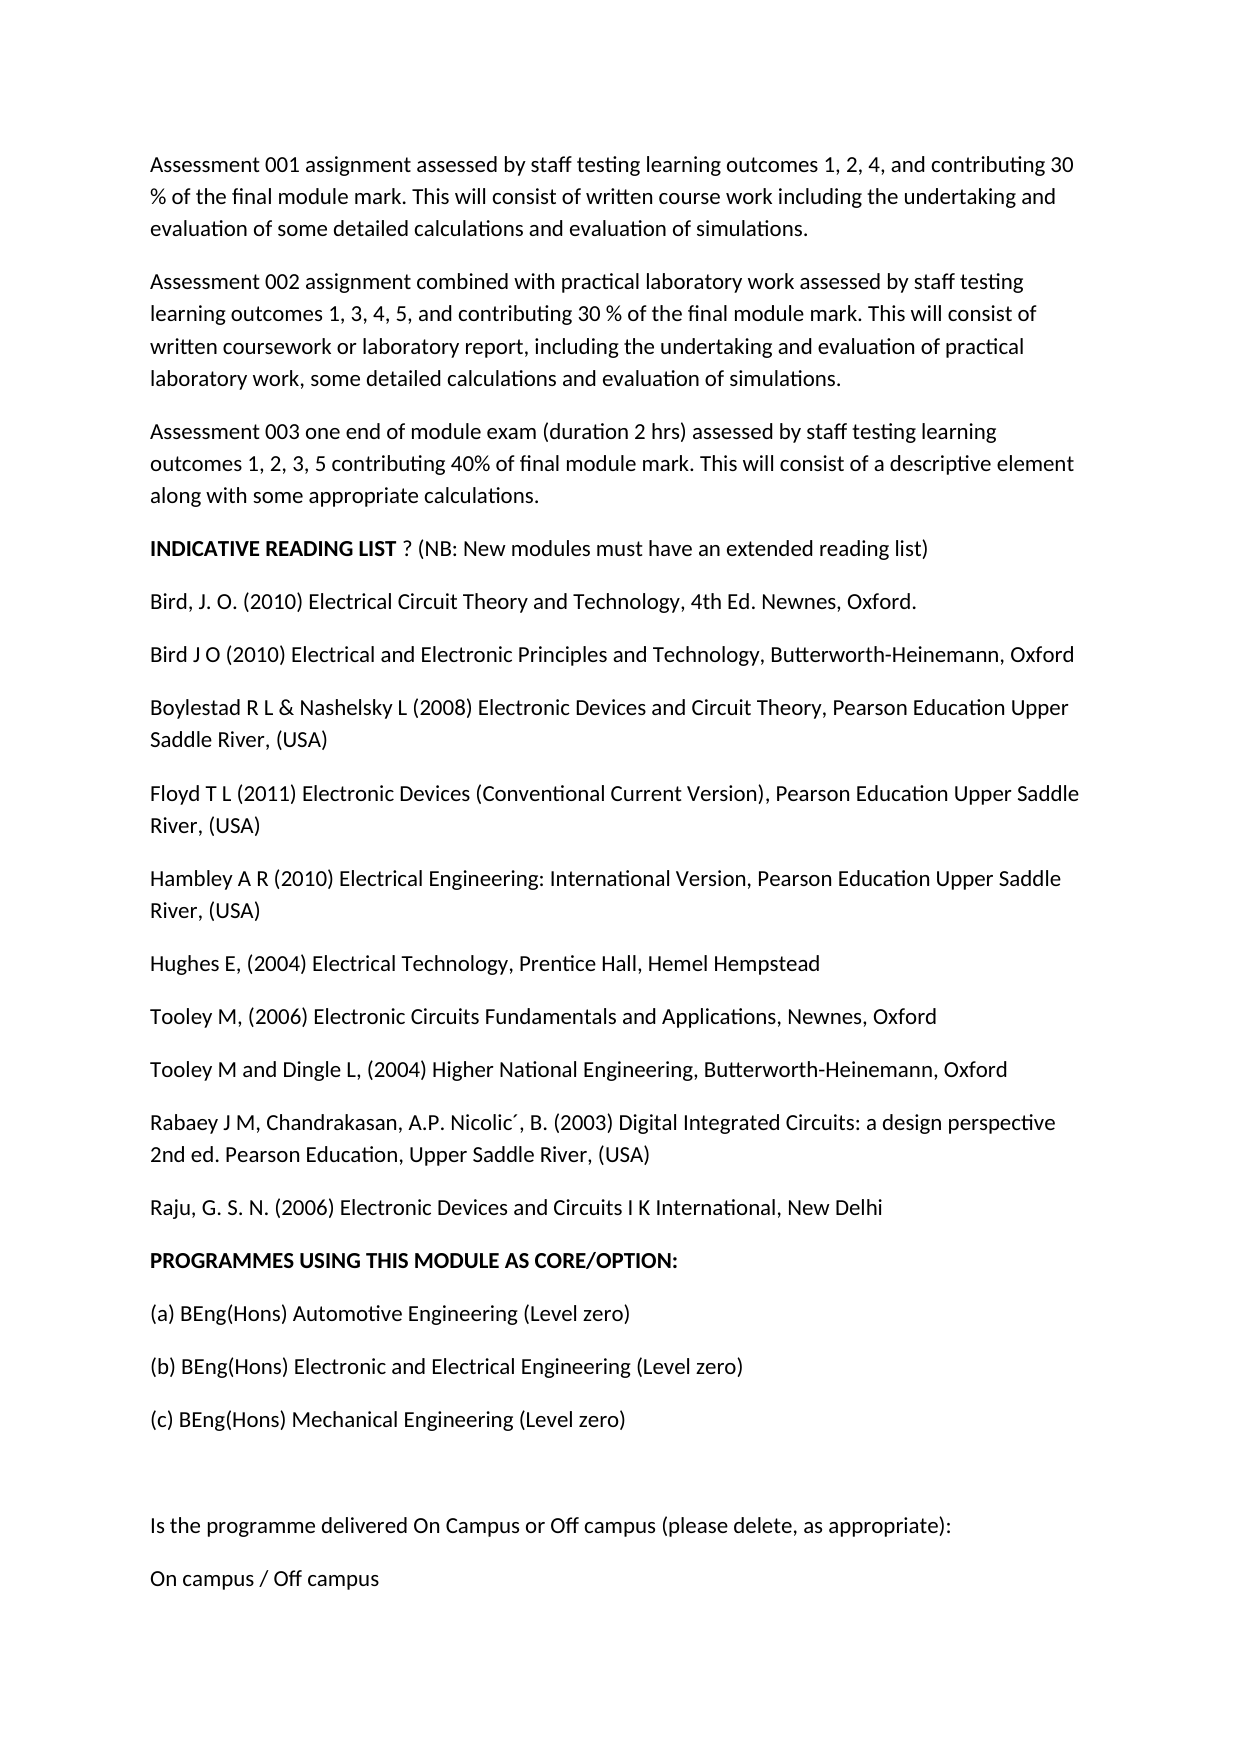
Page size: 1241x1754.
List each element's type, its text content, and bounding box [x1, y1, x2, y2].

text Rabaey J M, Chandrakasan, A.P. Nicolic´, B. (2003) Digital Integrated Circuits: a design perspective 2nd ed. Pearson Education, Upper Saddle River, (USA) [150, 1108, 1090, 1168]
text Boylestad R L & Nashelsky L (2008) Electronic Devices and Circuit Theory, Pearson Education Upper Saddle River, (USA) [150, 693, 1090, 754]
text Assessment 003 one end of module exam (duration 2 hrs) assessed by staff testing learning outcomes 1, 2, 3, 5 contributing 40% of final module mark. This will consist of a descriptive element along with some appropriate calculations. [150, 417, 1090, 509]
text Bird, J. O. (2010) Electrical Circuit Theory and Technology, 4th Ed. Newnes, Oxford. [150, 587, 1090, 615]
text Assessment 001 assignment assessed by staff testing learning outcomes 1, 2, 4, and contributing 30 % of the final module mark. This will consist of written course work including the undertaking and evaluation of some detailed calculations and evaluation of simulations. [150, 150, 1090, 242]
text Raju, G. S. N. (2006) Electronic Devices and Circuits I K International, New Delhi [150, 1193, 1090, 1221]
text Bird J O (2010) Electrical and Electronic Principles and Technology, Butterworth-Heinemann, Oxford [150, 640, 1090, 668]
text (c) BEng(Hons) Mechanical Engineering (Level zero) [150, 1405, 1090, 1433]
text PROGRAMMES USING THIS MODULE AS CORE/OPTION: [150, 1246, 1090, 1274]
text Hambley A R (2010) Electrical Engineering: International Version, Pearson Education Upper Saddle River, (USA) [150, 864, 1090, 924]
text INDICATIVE READING LIST ? (NB: New modules must have an extended reading list) [150, 534, 1090, 562]
text (b) BEng(Hons) Electronic and Electrical Engineering (Level zero) [150, 1352, 1090, 1380]
text On campus / Off campus [150, 1564, 1090, 1592]
text Floyd T L (2011) Electronic Devices (Conventional Current Version), Pearson Education Upper Saddle River, (USA) [150, 779, 1090, 839]
text Hughes E, (2004) Electrical Technology, Prentice Hall, Hemel Hempstead [150, 949, 1090, 977]
text Is the programme delivered On Campus or Off campus (please delete, as appropriate): [150, 1511, 1090, 1539]
text (a) BEng(Hons) Automotive Engineering (Level zero) [150, 1299, 1090, 1327]
text Assessment 002 assignment combined with practical laboratory work assessed by staff testing learning outcomes 1, 3, 4, 5, and contributing 30 % of the final module mark. This will consist of written coursework or laboratory report, including the undertaking and evaluation of practical laboratory work, some detailed calculations and evaluation of simulations. [150, 267, 1090, 392]
text Tooley M and Dingle L, (2004) Higher National Engineering, Butterworth-Heinemann, Oxford [150, 1055, 1090, 1083]
text Tooley M, (2006) Electronic Circuits Fundamentals and Applications, Newnes, Oxford [150, 1002, 1090, 1030]
